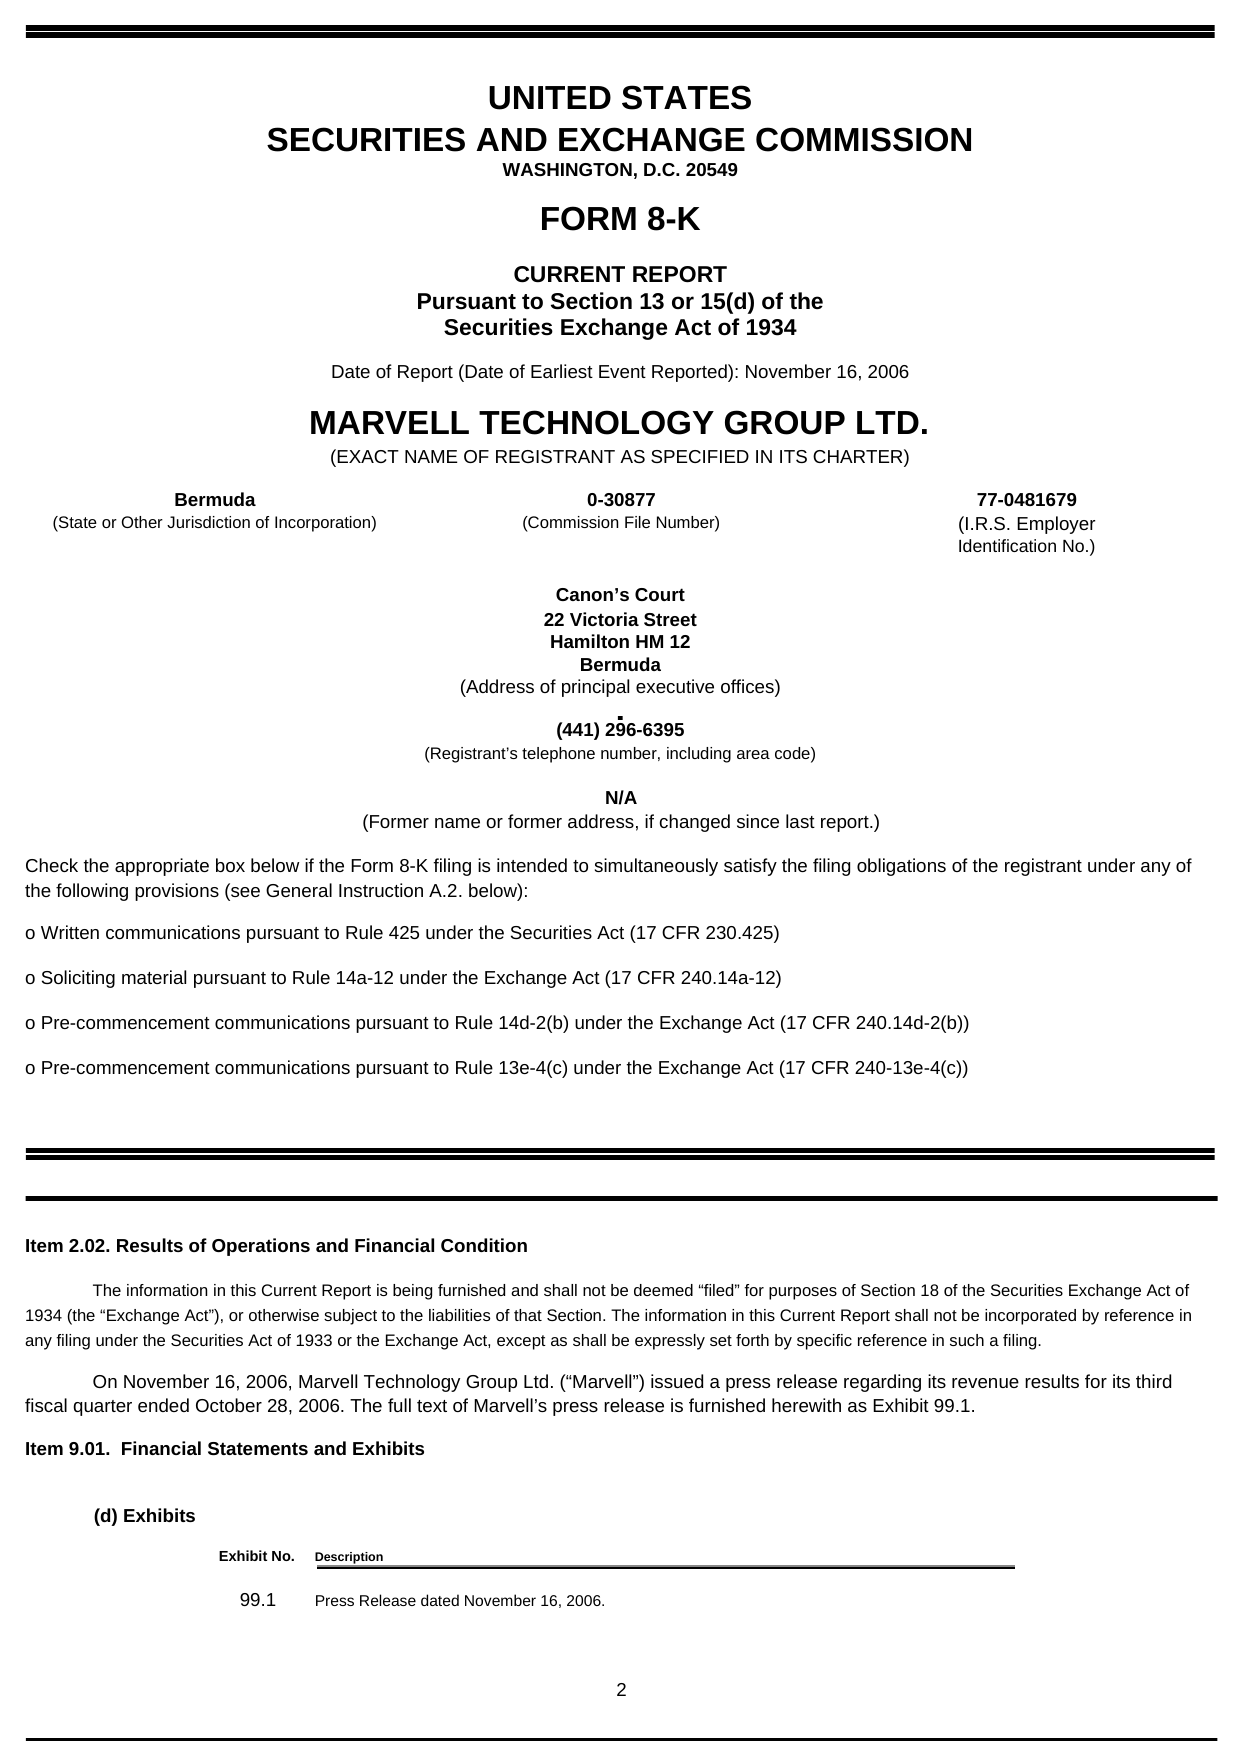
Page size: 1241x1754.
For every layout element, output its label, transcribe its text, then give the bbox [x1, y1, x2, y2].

text The information in this Current Report is being furnished and shall not be deemed “filed” for purposes of Section 18 of the Securities Exchange Act of 1934 (the “Exchange Act”), or otherwise subject to the liabilities of that Section. The information in this Current Report shall not be incorporated by reference in any filing under the Securities Act of 1933 or the Exchange Act, except as shall be expressly set forth by specific reference in such a filing. [25, 1281, 1205, 1349]
text Securities Exchange Act of 1934 [25, 314, 1215, 341]
text (441) 296-6395 [25, 719, 1215, 741]
picture [25, 1148, 1215, 1153]
text Identification No.) [957, 535, 1097, 556]
text Date of Report (Date of Earliest Event Reported): November 16, 2006 [25, 361, 1215, 382]
text N/A [25, 787, 1217, 808]
text Exhibit No. Description [219, 1548, 1211, 1565]
text o Pre-commencement communications pursuant to Rule 14d-2(b) under the Exchange Act (17 CFR 240.14d-2(b)) [25, 1012, 1211, 1033]
text 0-30877 [517, 488, 725, 510]
text (d) Exhibits [94, 1505, 1211, 1526]
text (State or Other Jurisdiction of Incorporation) [25, 513, 404, 532]
picture [25, 1155, 1215, 1160]
text Bermuda [25, 653, 1215, 675]
picture [25, 32, 1215, 38]
text (Commission File Number) [517, 513, 725, 532]
text On November 16, 2006, Marvell Technology Group Ltd. (“Marvell”) issued a press release regarding its revenue results for its third fiscal quarter ended October 28, 2006. The full text of Marvell’s press release is furnished herewith as Exhibit 99.1. [25, 1371, 1188, 1417]
text SECURITIES AND EXCHANGE COMMISSION [25, 120, 1215, 158]
text 22 Victoria Street [25, 608, 1215, 630]
text Canon’s Court [25, 584, 1215, 606]
text FORM 8-K [25, 199, 1215, 237]
text o Soliciting material pursuant to Rule 14a-12 under the Exchange Act (17 CFR 240.14a-12) [25, 967, 1211, 988]
text (I.R.S. Employer [957, 513, 1097, 534]
picture [25, 25, 1215, 31]
text 77-0481679 [957, 488, 1097, 510]
text (Address of principal executive offices) [25, 676, 1215, 698]
text o Pre-commencement communications pursuant to Rule 13e-4(c) under the Exchange Act (17 CFR 240-13e-4(c)) [25, 1057, 1211, 1078]
text MARVELL TECHNOLOGY GROUP LTD. [25, 403, 1213, 441]
text Item 9.01. Financial Statements and Exhibits [25, 1437, 1211, 1459]
text (Former name or former address, if changed since last report.) [25, 811, 1217, 833]
text WASHINGTON, D.C. 20549 [25, 158, 1215, 180]
text Pursuant to Section 13 or 15(d) of the [25, 288, 1215, 314]
text (EXACT NAME OF REGISTRANT AS SPECIFIED IN ITS CHARTER) [25, 446, 1215, 467]
text o Written communications pursuant to Rule 425 under the Securities Act (17 CFR 230.425) [25, 922, 1211, 943]
text Hamilton HM 12 [25, 631, 1215, 653]
text 2 [25, 1678, 1217, 1700]
text (Registrant’s telephone number, including area code) [25, 743, 1215, 763]
text Bermuda [25, 488, 404, 510]
text Item 2.02. Results of Operations and Financial Condition [25, 1235, 1211, 1257]
text Check the appropriate box below if the Form 8-K filing is intended to simultaneously satisfy the filing obligations of the registrant under any of the following provisions (see General Instruction A.2. below): [25, 854, 1211, 901]
text 99.1 Press Release dated November 16, 2006. [239, 1588, 1211, 1610]
picture [25, 1196, 1218, 1201]
text UNITED STATES [25, 78, 1215, 116]
text CURRENT REPORT [25, 261, 1215, 287]
picture [317, 1565, 1015, 1569]
